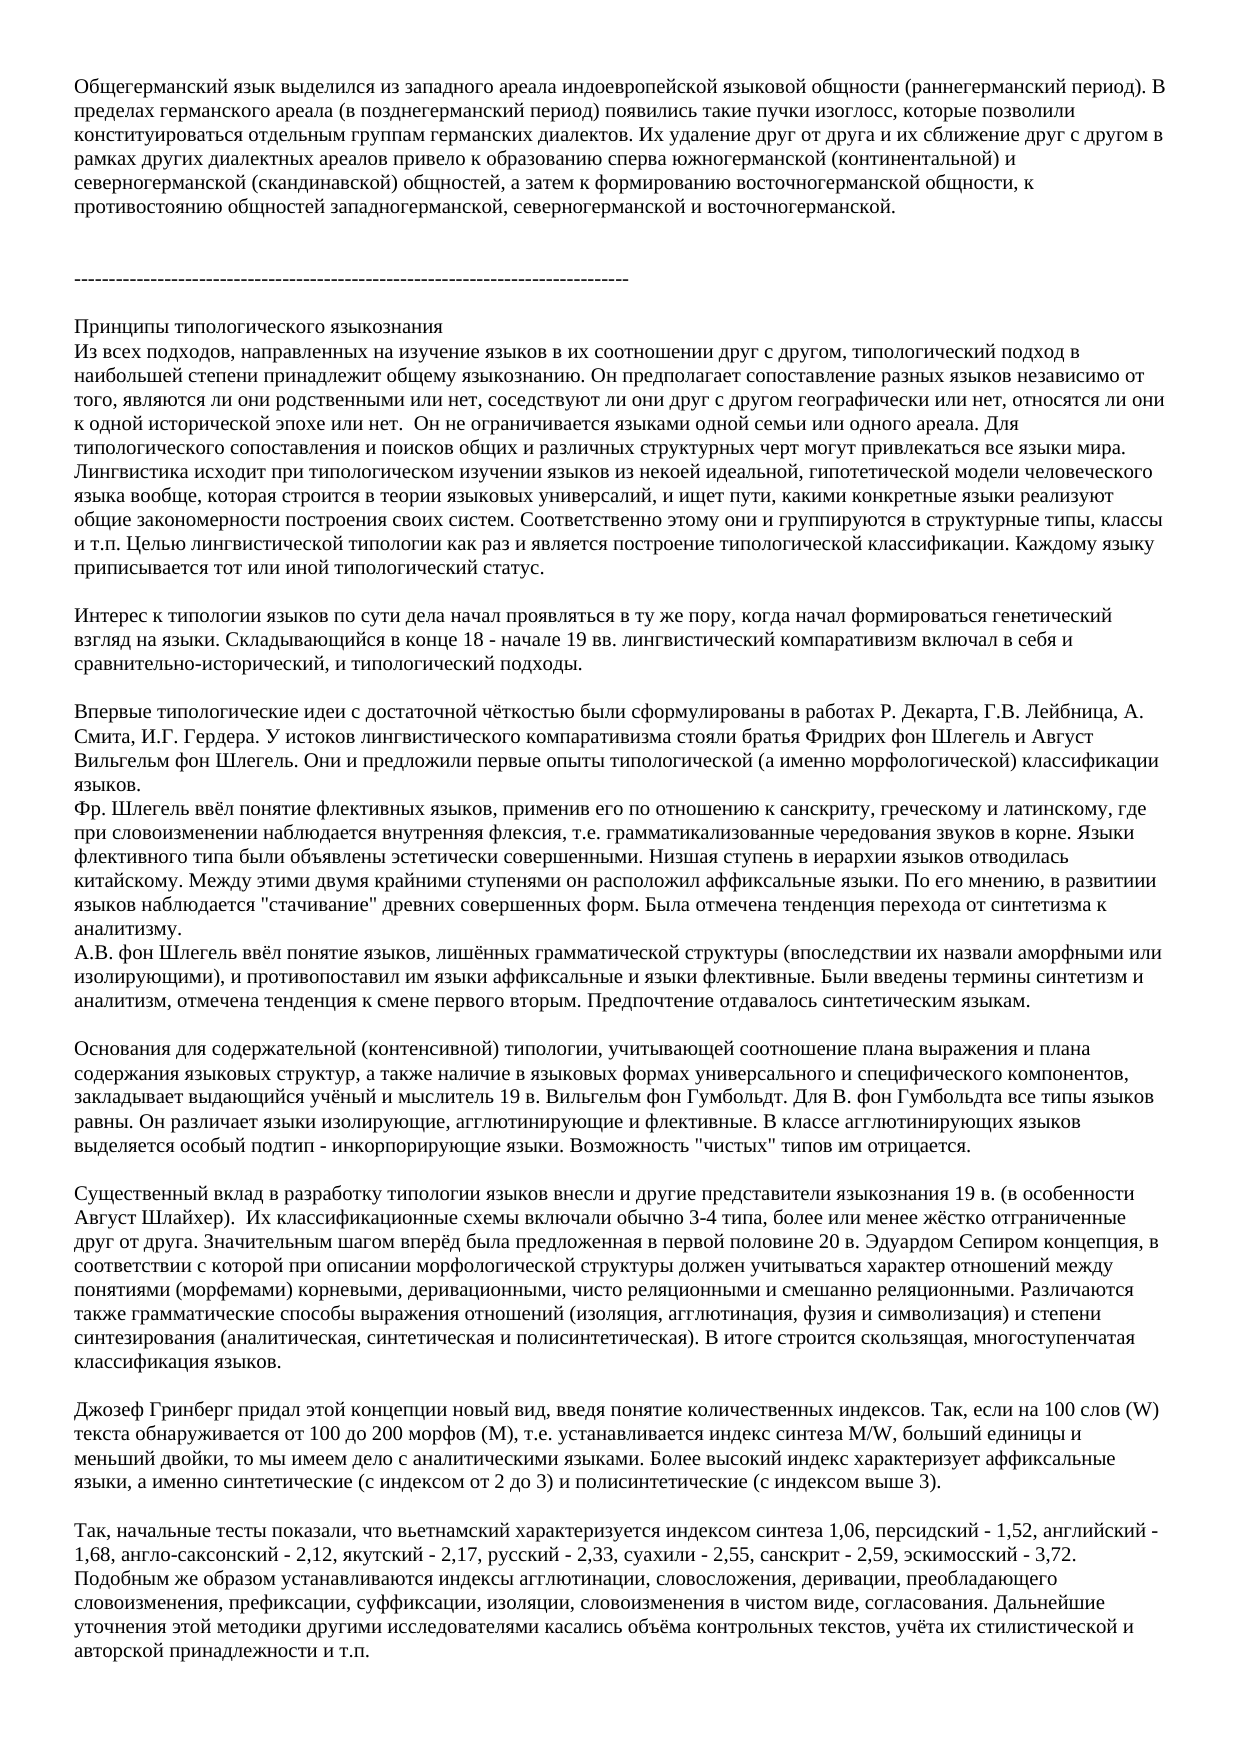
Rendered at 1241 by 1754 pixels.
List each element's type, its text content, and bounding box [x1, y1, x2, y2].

text А.В. фон Шлегель ввёл понятие языков, лишённых грамматической структуры (впоследствии их назвали аморфными или изолирующими), и противопоставил им языки аффиксальные и языки флективные. Были введены термины синтетизм и аналитизм, отмечена тенденция к смене первого вторым. Предпочтение отдавалось синтетическим языкам. [74, 940, 1167, 1012]
text Из всех подходов, направленных на изучение языков в их соотношении друг с другом, типологический подход в наибольшей степени принадлежит общему языкознанию. Он предполагает сопоставление разных языков независимо от того, являются ли они родственными или нет, соседствуют ли они друг с другом географически или нет, относятся ли они к одной исторической эпохе или нет. Он не ограничивается языками одной семьи или одного ареала. Для типологического сопоставления и поисков общих и различных структурных черт могут привлекаться все языки мира. Лингвистика исходит при типологическом изучении языков из некоей идеальной, гипотетической модели человеческого языка вообще, которая строится в теории языковых универсалий, и ищет пути, какими конкретные языки реализуют общие закономерности построения своих систем. Соответственно этому они и группируются в структурные типы, классы и т.п. Целью лингвистической типологии как раз и является построение типологической классификации. Каждому языку приписывается тот или иной типологический статус. [74, 338, 1167, 579]
text Основания для содержательной (контенсивной) типологии, учитывающей соотношение плана выражения и плана содержания языковых структур, а также наличие в языковых формах универсального и специфического компонентов, закладывает выдающийся учёный и мыслитель 19 в. Вильгельм фон Гумбольдт. Для В. фон Гумбольдта все типы языков равны. Он различает языки изолирующие, агглютинирующие и флективные. В классе агглютинирующих языков выделяется особый подтип - инкорпорирующие языки. Возможность "чистых" типов им отрицается. [74, 1036, 1167, 1157]
text Фр. Шлегель ввёл понятие флективных языков, применив его по отношению к санскриту, греческому и латинскому, где при словоизменении наблюдается внутренняя флексия, т.е. грамматикализованные чередования звуков в корне. Языки флективного типа были объявлены эстетически совершенными. Низшая ступень в иерархии языков отводилась китайскому. Между этими двумя крайними ступенями он расположил аффиксальные языки. По его мнению, в развитиии языков наблюдается "стачивание" древних совершенных форм. Была отмечена тенденция перехода от синтетизма к аналитизму. [74, 796, 1167, 940]
text Интерес к типологии языков по сути дела начал проявляться в ту же пору, когда начал формироваться генетический взгляд на языки. Складывающийся в конце 18 - начале 19 вв. лингвистический компаративизм включал в себя и сравнительно-исторический, и типологический подходы. [74, 603, 1167, 675]
text Общегерманский язык выделился из западного ареала индоевропейской языковой общности (раннегерманский период). В пределах германского ареала (в позднегерманский период) появились такие пучки изоглосс, которые позволили конституироваться отдельным группам германских диалектов. Их удаление друг от друга и их сближение друг с другом в рамках других диалектных ареалов привело к образованию сперва южногерманской (континентальной) и северногерманской (скандинавской) общностей, а затем к формированию восточногерманской общности, к противостоянию общностей западногерманской, северногерманской и восточногерманской. [74, 74, 1167, 218]
text Так, начальные тесты показали, что вьетнамский характеризуется индексом синтеза 1,06, персидский - 1,52, английский - 1,68, англо-саксонский - 2,12, якутский - 2,17, русский - 2,33, суахили - 2,55, санскрит - 2,59, эскимосский - 3,72. Подобным же образом устанавливаются индексы агглютинации, словосложения, деривации, преобладающего словоизменения, префиксации, суффиксации, изоляции, словоизменения в чистом виде, согласования. Дальнейшие уточнения этой методики другими исследователями касались объёма контрольных текстов, учёта их стилистической и авторской принадлежности и т.п. [74, 1518, 1167, 1662]
text -------------------------------------------------------------------------------- [74, 266, 1167, 290]
text Впервые типологические идеи с достаточной чёткостью были сформулированы в работах Р. Декарта, Г.В. Лейбница, А. Смита, И.Г. Гердера. У истоков лингвистического компаративизма стояли братья Фридрих фон Шлегель и Август Вильгельм фон Шлегель. Они и предложили первые опыты типологической (а именно морфологической) классификации языков. [74, 699, 1167, 796]
text Принципы типологического языкознания [74, 314, 1167, 338]
text Джозеф Гринберг придал этой концепции новый вид, введя понятие количественных индексов. Так, если на 100 слов (W) текста обнаруживается от 100 до 200 морфов (М), т.е. устанавливается индекс синтеза M/W, больший единицы и меньший двойки, то мы имеем дело с аналитическими языками. Более высокий индекс характеризует аффиксальные языки, а именно синтетические (с индексом от 2 до 3) и полисинтетические (с индексом выше 3). [74, 1397, 1167, 1493]
text Существенный вклад в разработку типологии языков внесли и другие представители языкознания 19 в. (в особенности Август Шлайхер). Их классификационные схемы включали обычно 3-4 типа, более или менее жёстко отграниченные друг от друга. Значительным шагом вперёд была предложенная в первой половине 20 в. Эдуардом Сепиром концепция, в соответствии с которой при описании морфологической структуры должен учитываться характер отношений между понятиями (морфемами) корневыми, деривационными, чисто реляционными и смешанно реляционными. Различаются также грамматические способы выражения отношений (изоляция, агглютинация, фузия и символизация) и степени синтезирования (аналитическая, синтетическая и полисинтетическая). В итоге строится скользящая, многоступенчатая классификация языков. [74, 1181, 1167, 1373]
